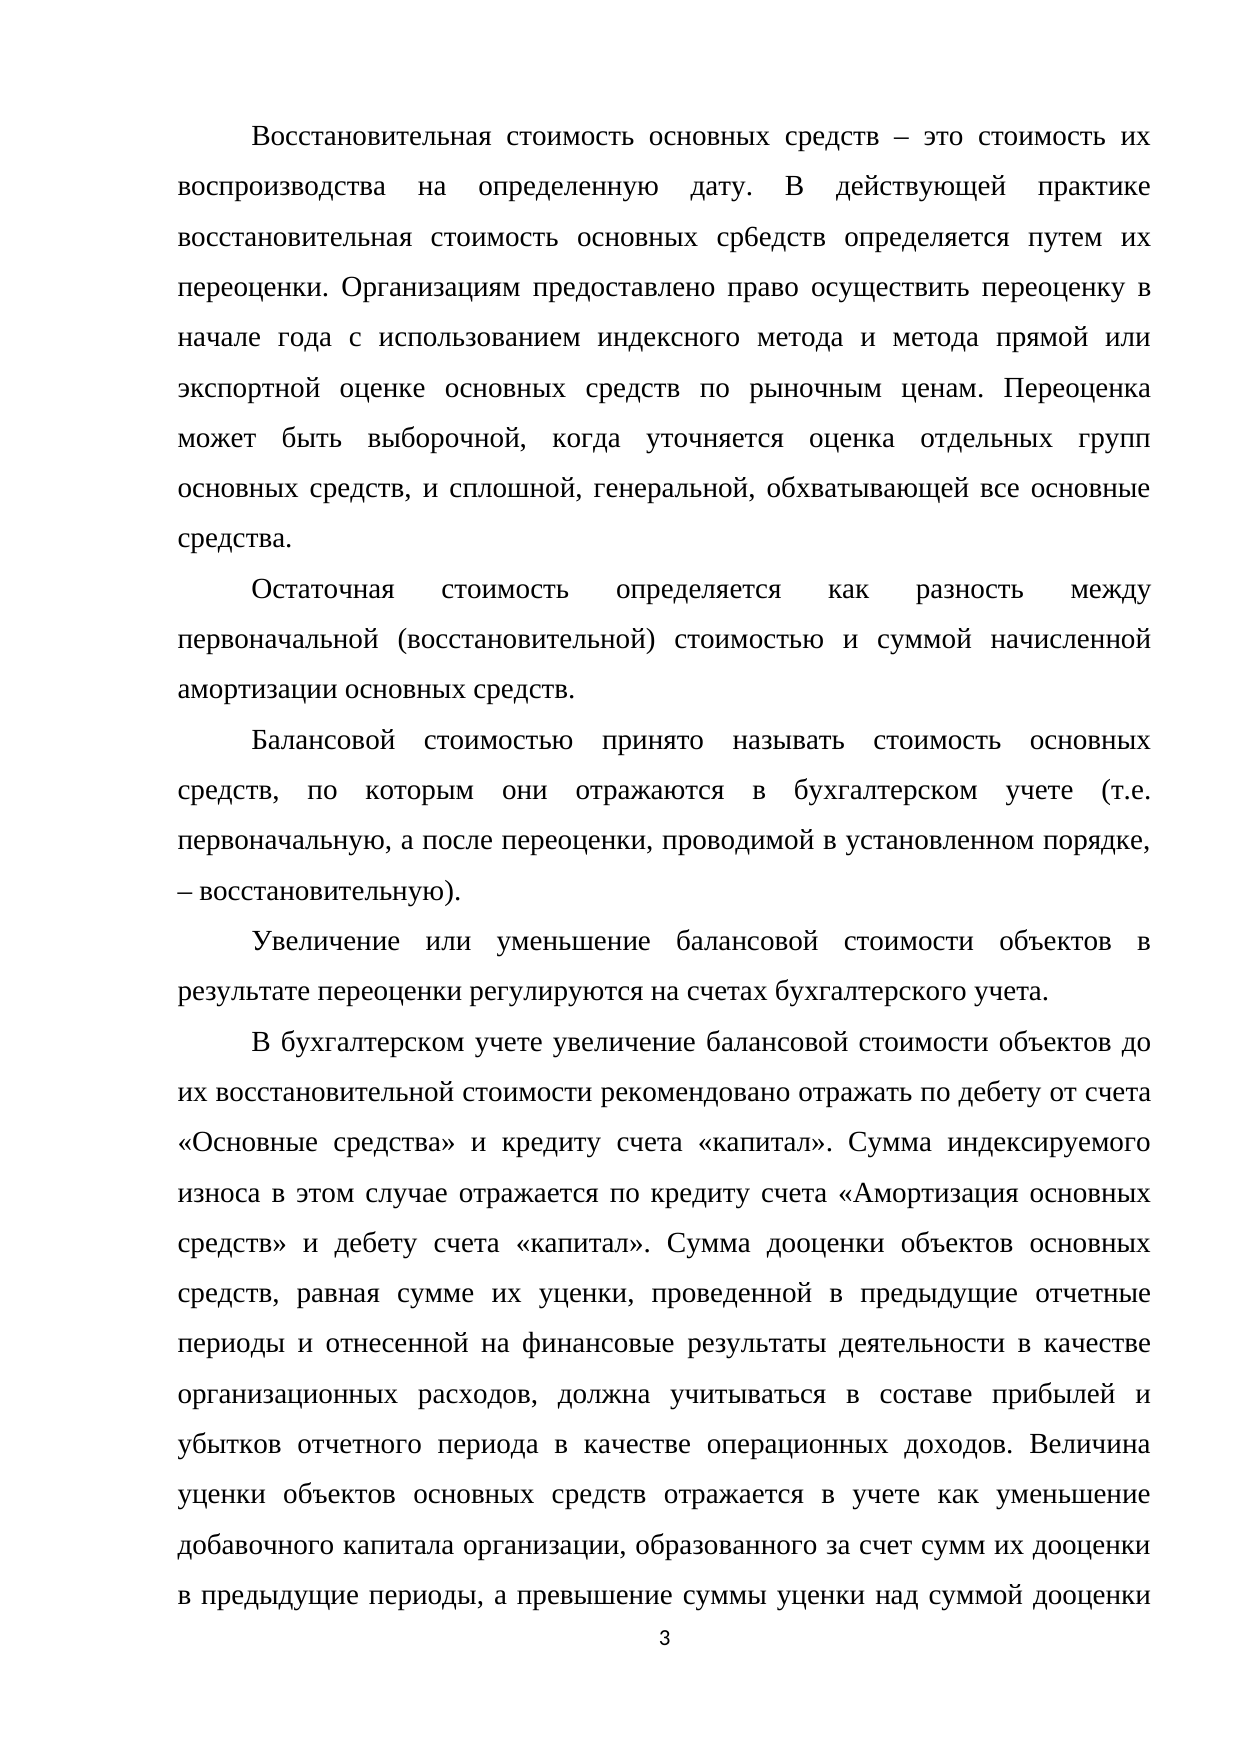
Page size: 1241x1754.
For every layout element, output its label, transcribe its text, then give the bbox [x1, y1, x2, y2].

text Увеличение или уменьшение балансовой стоимости объектов в результате переоценки регулируются на счетах бухгалтерского учета. [177, 923, 1152, 1007]
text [177, 1024, 1152, 1611]
text Балансовой стоимостью принято называть стоимость основных средств, по которым они отражаются в бухгалтерском учете (т.е. первоначальную, а после переоценки, проводимой в установленном порядке, – восстановительную). [177, 722, 1152, 906]
text Восстановительная стоимость основных средств – это стоимость их воспроизводства на определенную дату. В действующей практике восстановительная стоимость основных ср6едств определяется путем их переоценки. Организациям предоставлено право осуществить переоценку в начале года с использованием индексного метода и метода прямой или экспортной оценке основных средств по рыночным ценам. Переоценка может быть выборочной, когда уточняется оценка отдельных групп основных средств, и сплошной, генеральной, обхватывающей все основные средства. [177, 118, 1152, 554]
text Остаточная стоимость определяется как разность между первоначальной (восстановительной) стоимостью и суммой начисленной амортизации основных средств. [177, 571, 1152, 705]
